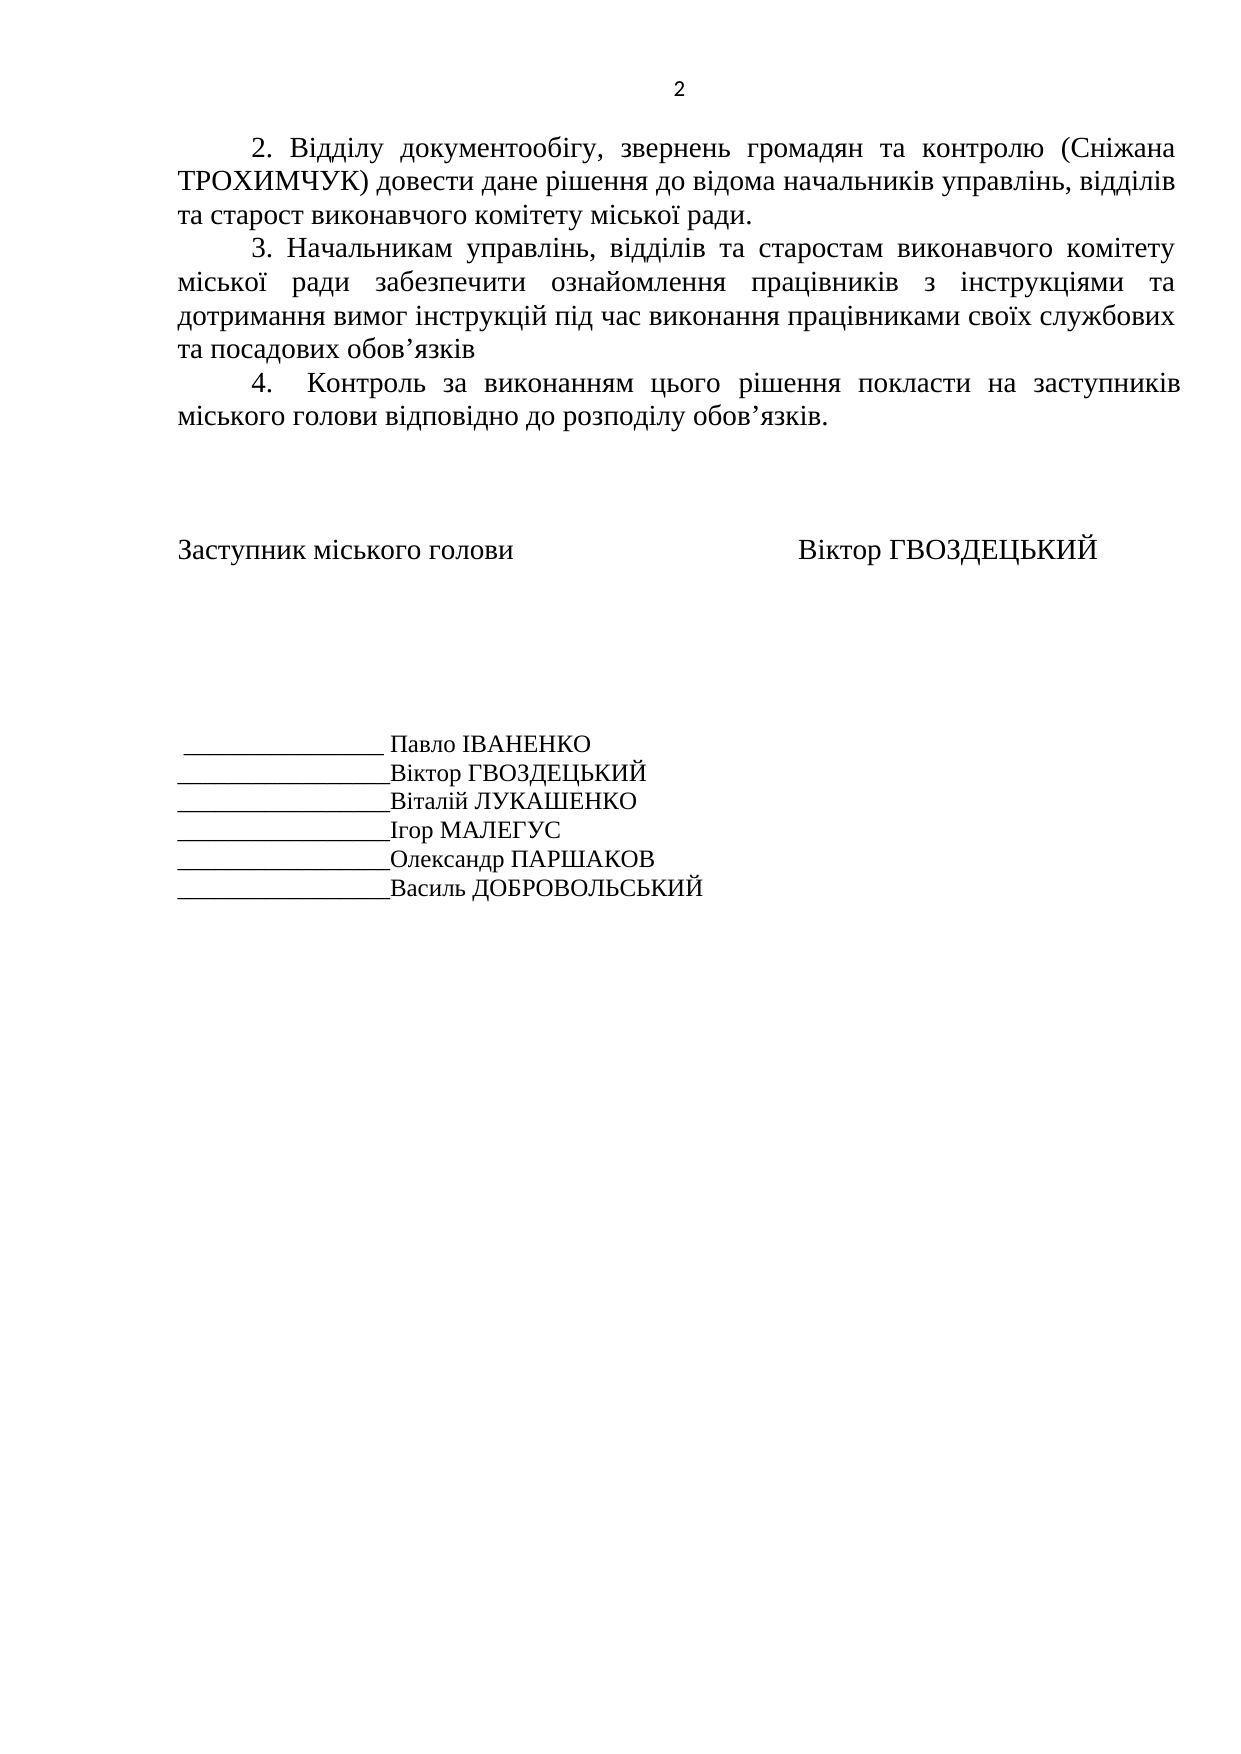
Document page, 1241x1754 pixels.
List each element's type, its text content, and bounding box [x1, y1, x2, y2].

text Заступник міського голови Віктор ГВОЗДЕЦЬКИЙ [177, 532, 1181, 566]
text _________________Олександр ПАРШАКОВ [177, 844, 1181, 873]
text _________________Віктор ГВОЗДЕЦЬКИЙ [177, 758, 1181, 786]
text ________________ Павло ІВАНЕНКО [177, 729, 1181, 758]
text 2. Відділу документообігу, звернень громадян та контролю (Сніжана ТРОХИМЧУК) довести дане рішення до відома начальників управлінь, відділів та старост виконавчого комітету міської ради. [177, 130, 1176, 231]
text _________________Ігор МАЛЕГУС [177, 815, 1181, 844]
text _________________Віталій ЛУКАШЕНКО [177, 786, 1181, 815]
text 3. Начальникам управлінь, відділів та старостам виконавчого комітету міської ради забезпечити ознайомлення працівників з інструкціями та дотримання вимог інструкцій під час виконання працівниками своїх службових та посадових обов’язків [177, 231, 1176, 365]
text 4. Контроль за виконанням цього рішення покласти на заступників міського голови відповідно до розподілу обов’язків. [177, 365, 1181, 432]
text _________________Василь ДОБРОВОЛЬСЬКИЙ [177, 873, 1181, 901]
